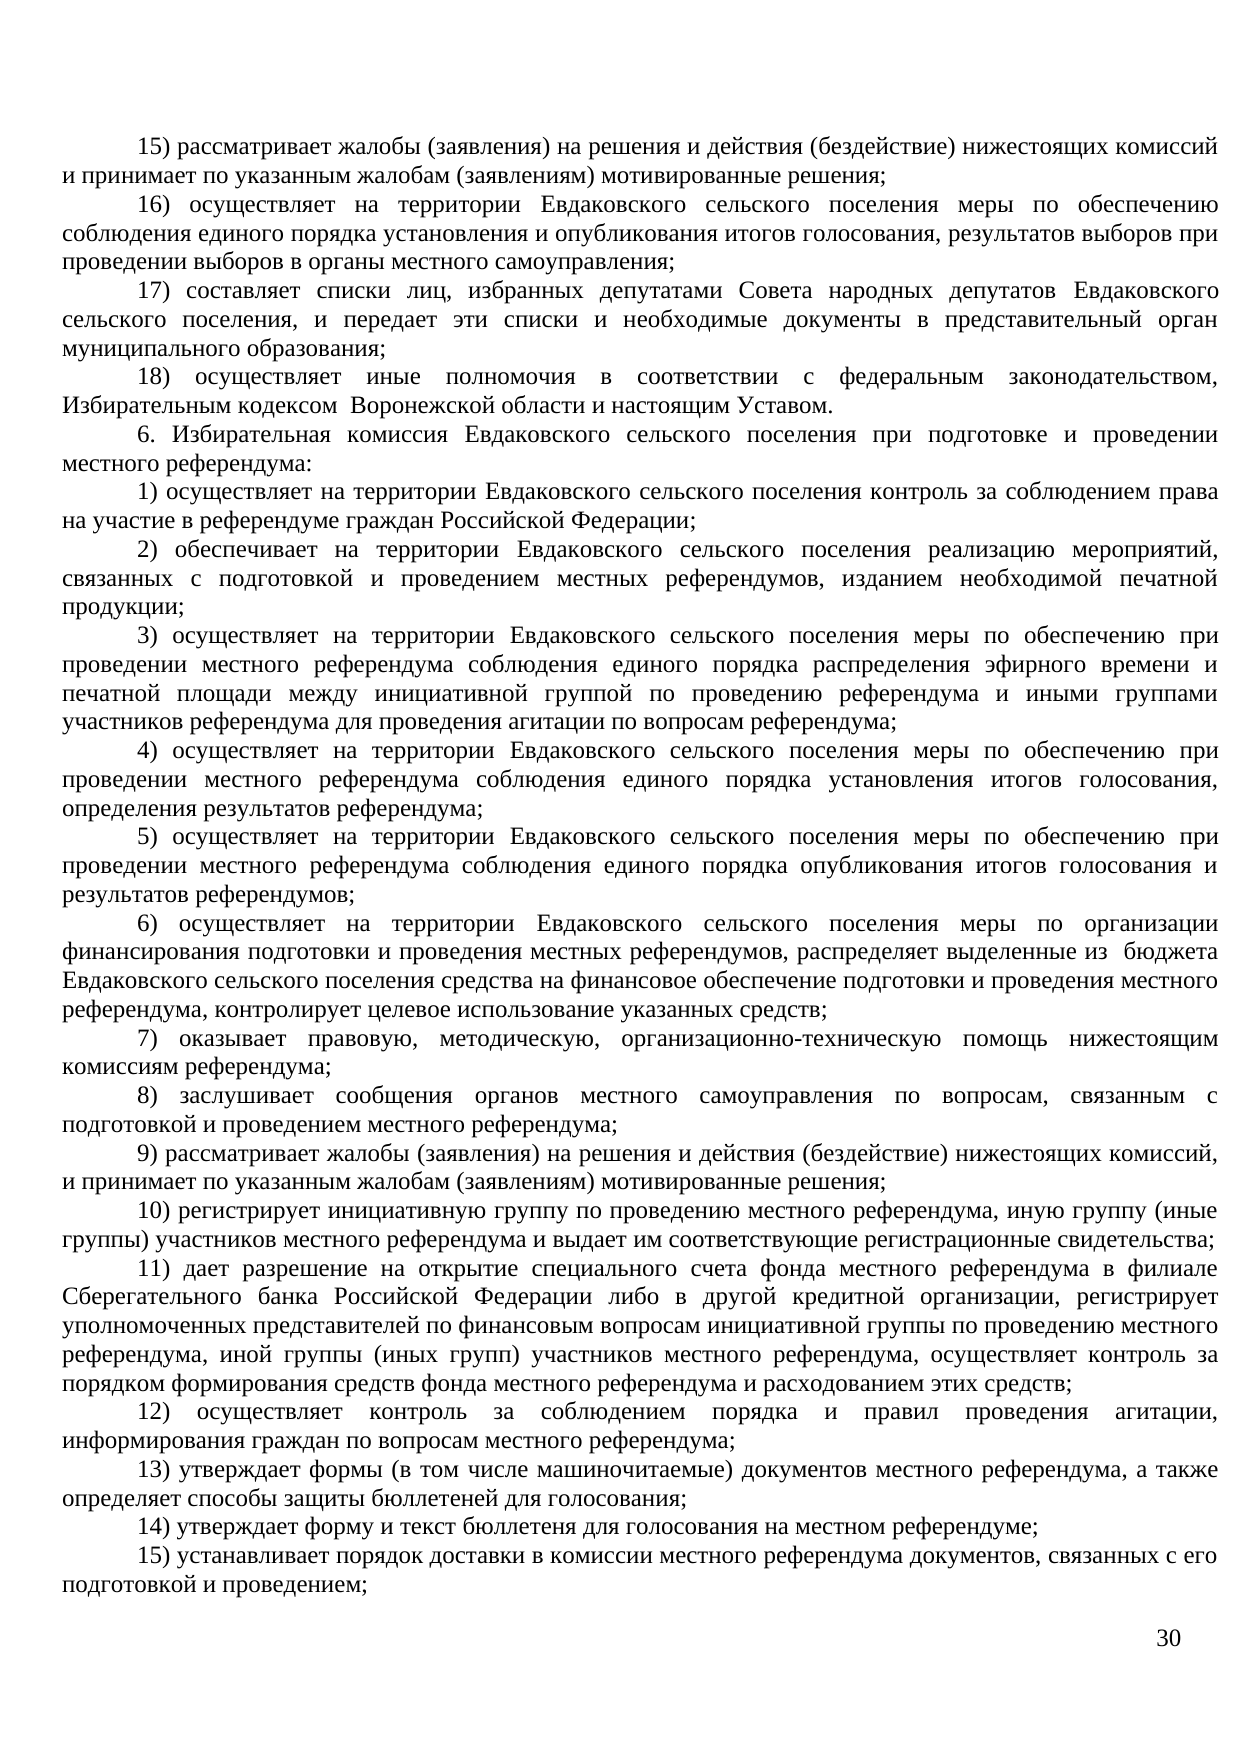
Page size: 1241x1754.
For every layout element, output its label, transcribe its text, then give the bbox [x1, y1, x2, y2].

text 10) регистрирует инициативную группу по проведению местного референдума, иную группу (иные группы) участников местного референдума и выдает им соответствующие регистрационные свидетельства; [62, 1195, 1219, 1253]
text 1) осуществляет на территории Евдаковского сельского поселения контроль за соблюдением права на участие в референдуме граждан Российской Федерации; [62, 476, 1219, 534]
text 16) осуществляет на территории Евдаковского сельского поселения меры по обеспечению соблюдения единого порядка установления и опубликования итогов голосования, результатов выборов при проведении выборов в органы местного самоуправления; [62, 189, 1219, 275]
text 14) утверждает форму и текст бюллетеня для голосования на местном референдуме; [62, 1511, 1219, 1540]
text 15) устанавливает порядок доставки в комиссии местного референдума документов, связанных с его подготовкой и проведением; [62, 1540, 1219, 1598]
text 6) осуществляет на территории Евдаковского сельского поселения меры по организации финансирования подготовки и проведения местных референдумов, распределяет выделенные из бюджета Евдаковского сельского поселения средства на финансовое обеспечение подготовки и проведения местного референдума, контролирует целевое использование указанных средств; [62, 908, 1219, 1023]
text 12) осуществляет контроль за соблюдением порядка и правил проведения агитации, информирования граждан по вопросам местного референдума; [62, 1396, 1219, 1454]
text 15) рассматривает жалобы (заявления) на решения и действия (бездействие) нижестоящих комиссий и принимает по указанным жалобам (заявлениям) мотивированные решения; [62, 131, 1219, 189]
text 4) осуществляет на территории Евдаковского сельского поселения меры по обеспечению при проведении местного референдума соблюдения единого порядка установления итогов голосования, определения результатов референдума; [62, 735, 1219, 821]
text 2) обеспечивает на территории Евдаковского сельского поселения реализацию мероприятий, связанных с подготовкой и проведением местных референдумов, изданием необходимой печатной продукции; [62, 534, 1219, 620]
text 9) рассматривает жалобы (заявления) на решения и действия (бездействие) нижестоящих комиссий, и принимает по указанным жалобам (заявлениям) мотивированные решения; [62, 1138, 1219, 1195]
text 3) осуществляет на территории Евдаковского сельского поселения меры по обеспечению при проведении местного референдума соблюдения единого порядка распределения эфирного времени и печатной площади между инициативной группой по проведению референдума и иными группами участников референдума для проведения агитации по вопросам референдума; [62, 620, 1219, 735]
text 18) осуществляет иные полномочия в соответствии с федеральным законодательством, Избирательным кодексом Воронежской области и настоящим Уставом. [62, 361, 1219, 419]
text 17) составляет списки лиц, избранных депутатами Совета народных депутатов Евдаковского сельского поселения, и передает эти списки и необходимые документы в представительный орган муниципального образования; [62, 275, 1219, 361]
text 6. Избирательная комиссия Евдаковского сельского поселения при подготовке и проведении местного референдума: [62, 419, 1219, 476]
text 11) дает разрешение на открытие специального счета фонда местного референдума в филиале Сберегательного банка Российской Федерации либо в другой кредитной организации, регистрирует уполномоченных представителей по финансовым вопросам инициативной группы по проведению местного референдума, иной группы (иных групп) участников местного референдума, осуществляет контроль за порядком формирования средств фонда местного референдума и расходованием этих средств; [62, 1253, 1219, 1396]
text 7) оказывает правовую, методическую, организационно-техническую помощь нижестоящим комиссиям референдума; [62, 1023, 1219, 1080]
text 8) заслушивает сообщения органов местного самоуправления по вопросам, связанным с подготовкой и проведением местного референдума; [62, 1080, 1219, 1138]
text 13) утверждает формы (в том числе машиночитаемые) документов местного референдума, а также определяет способы защиты бюллетеней для голосования; [62, 1454, 1219, 1511]
text 5) осуществляет на территории Евдаковского сельского поселения меры по обеспечению при проведении местного референдума соблюдения единого порядка опубликования итогов голосования и результатов референдумов; [62, 821, 1219, 908]
